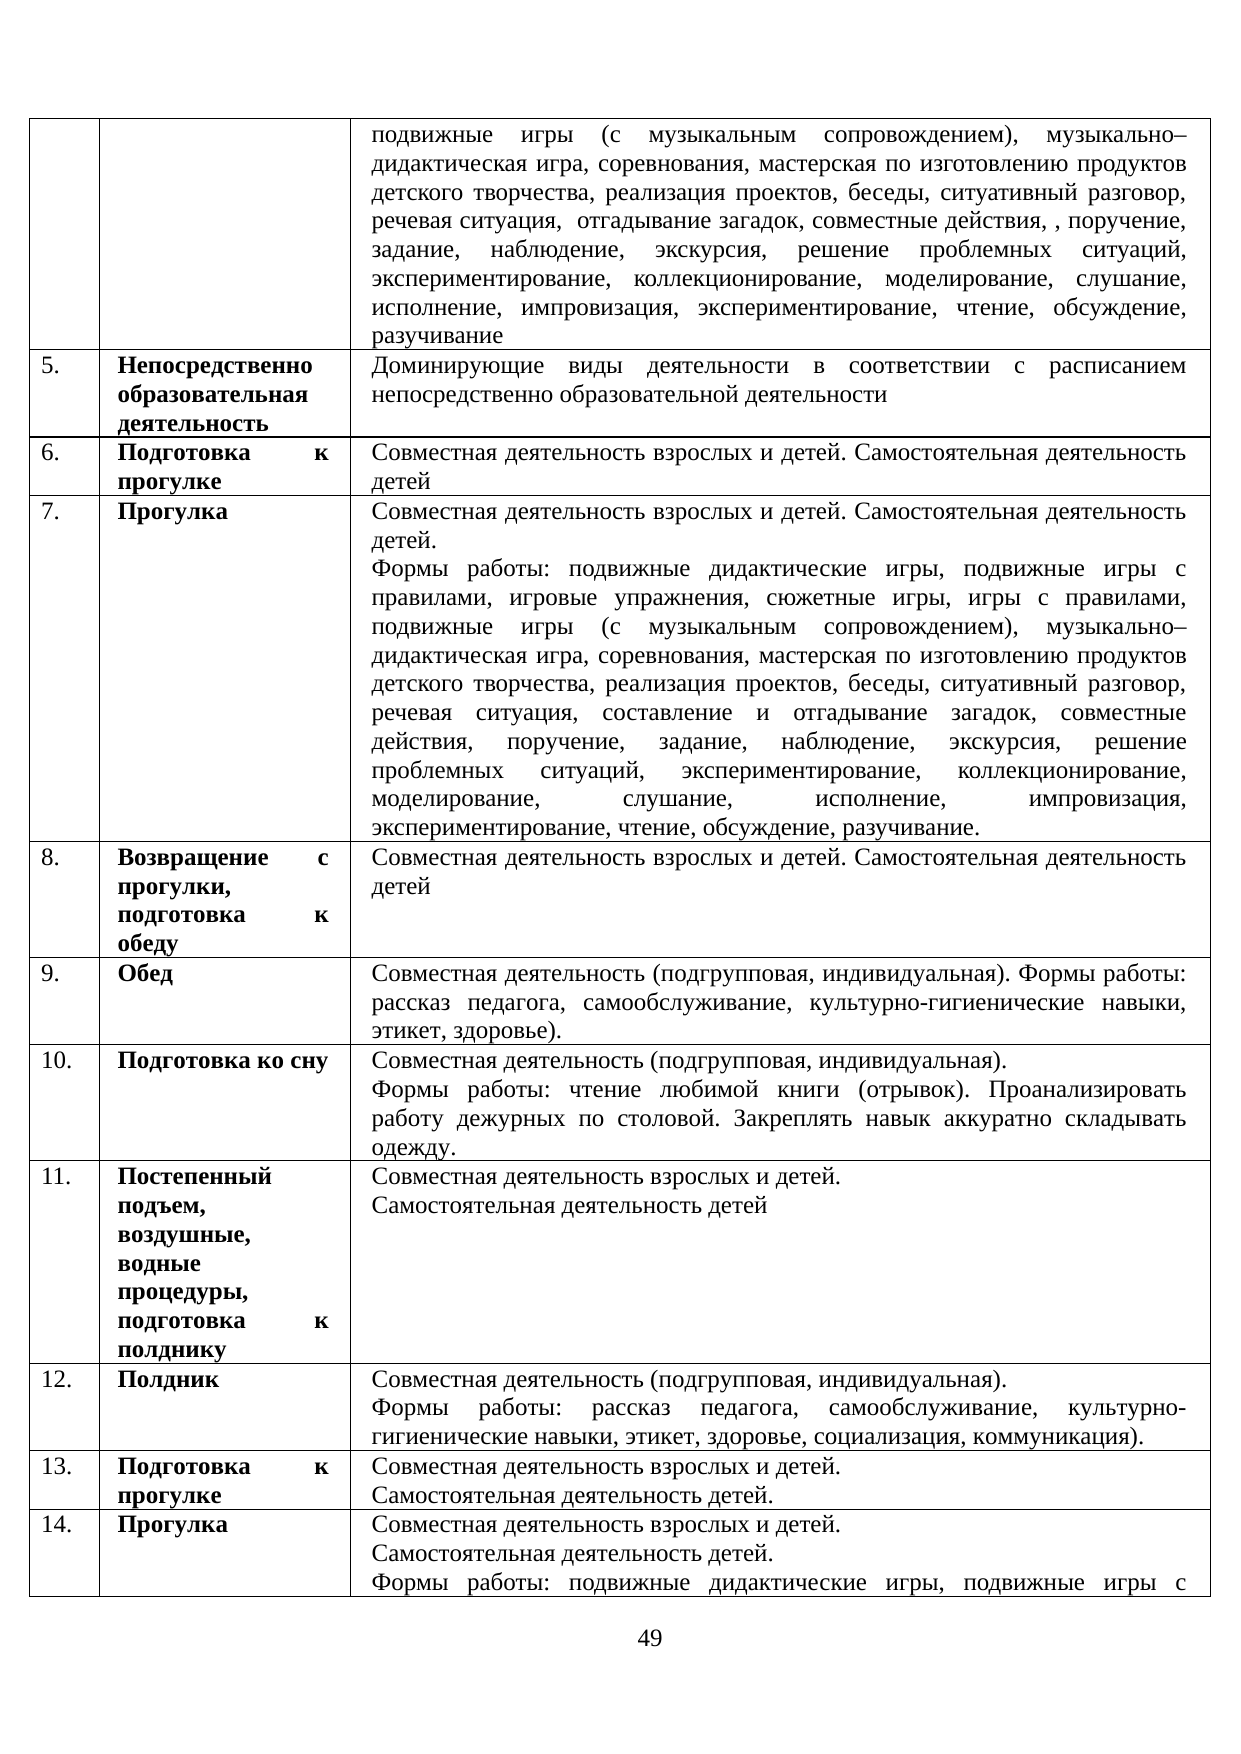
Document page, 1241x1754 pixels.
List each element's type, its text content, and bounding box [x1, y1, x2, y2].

table_cell 14. [30, 1510, 99, 1596]
table_cell Совместная деятельность взрослых и детей. Самостоятельная деятельность детей [351, 842, 1210, 957]
table_cell Обед [100, 958, 350, 1044]
table_cell Совместная деятельность взрослых и детей. Самостоятельная деятельность детей. Формы работы: подвижные дидактические игры, подвижные игры с правилами, игровые упражнения, сюжетные игры, игры с правилами, подвижные игры (с музыкальным сопровождением), музыкально–дидактическая игра, соревнования, мастерская по изготовлению продуктов детского творчества, реализация проектов, беседы, ситуативный разговор, речевая ситуация, составление и отгадывание загадок, совместные действия, поручение, задание, наблюдение, экскурсия, решение проблемных ситуаций, экспериментирование, коллекционирование, моделирование, слушание, исполнение, импровизация, экспериментирование, чтение, обсуждение, разучивание. [351, 496, 1210, 841]
table_cell Прогулка [100, 1510, 350, 1596]
table_cell Совместная деятельность взрослых и детей. Самостоятельная деятельность детей [351, 438, 1210, 495]
table_cell 12. [30, 1364, 99, 1450]
table_cell Полдник [100, 1364, 350, 1450]
table_cell Непосредственно образовательная деятельность [100, 350, 350, 436]
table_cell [100, 119, 350, 349]
table_cell 4. [30, 119, 99, 349]
table_cell 11. [30, 1161, 99, 1363]
table_cell Совместная деятельность (подгрупповая, индивидуальная). Формы работы: рассказ педагога, самообслуживание, культурно-гигиенические навыки, этикет, здоровье). [351, 958, 1210, 1044]
table_cell Совместная деятельность взрослых и детей. Самостоятельная деятельность детей. [351, 1451, 1210, 1508]
table_cell 6. [30, 438, 99, 495]
table_cell Постепенный подъем, воздушные, водные процедуры, подготовка к полднику [100, 1161, 350, 1363]
table_cell 7. [30, 496, 99, 841]
table_cell Подготовка к прогулке [100, 1451, 350, 1508]
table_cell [351, 1510, 1210, 1596]
table_cell Прогулка [100, 496, 350, 841]
table_cell 5. [30, 350, 99, 436]
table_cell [351, 119, 1210, 349]
table_cell Совместная деятельность взрослых и детей. Самостоятельная деятельность детей [351, 1161, 1210, 1363]
table_cell Подготовка ко сну [100, 1045, 350, 1160]
table_cell 10. [30, 1045, 99, 1160]
table_cell 8. [30, 842, 99, 957]
table_cell Совместная деятельность (подгрупповая, индивидуальная). Формы работы: чтение любимой книги (отрывок). Проанализировать работу дежурных по столовой. Закреплять навык аккуратно складывать одежду. [351, 1045, 1210, 1160]
table_cell Возвращение с прогулки, подготовка к обеду [100, 842, 350, 957]
table_cell Доминирующие виды деятельности в соответствии с расписанием непосредственно образовательной деятельности [351, 350, 1210, 436]
table_cell 13. [30, 1451, 99, 1508]
table_cell Подготовка к прогулке [100, 438, 350, 495]
table_cell 9. [30, 958, 99, 1044]
table_cell Совместная деятельность (подгрупповая, индивидуальная). Формы работы: рассказ педагога, самообслуживание, культурно-гигиенические навыки, этикет, здоровье, социализация, коммуникация). [351, 1364, 1210, 1450]
